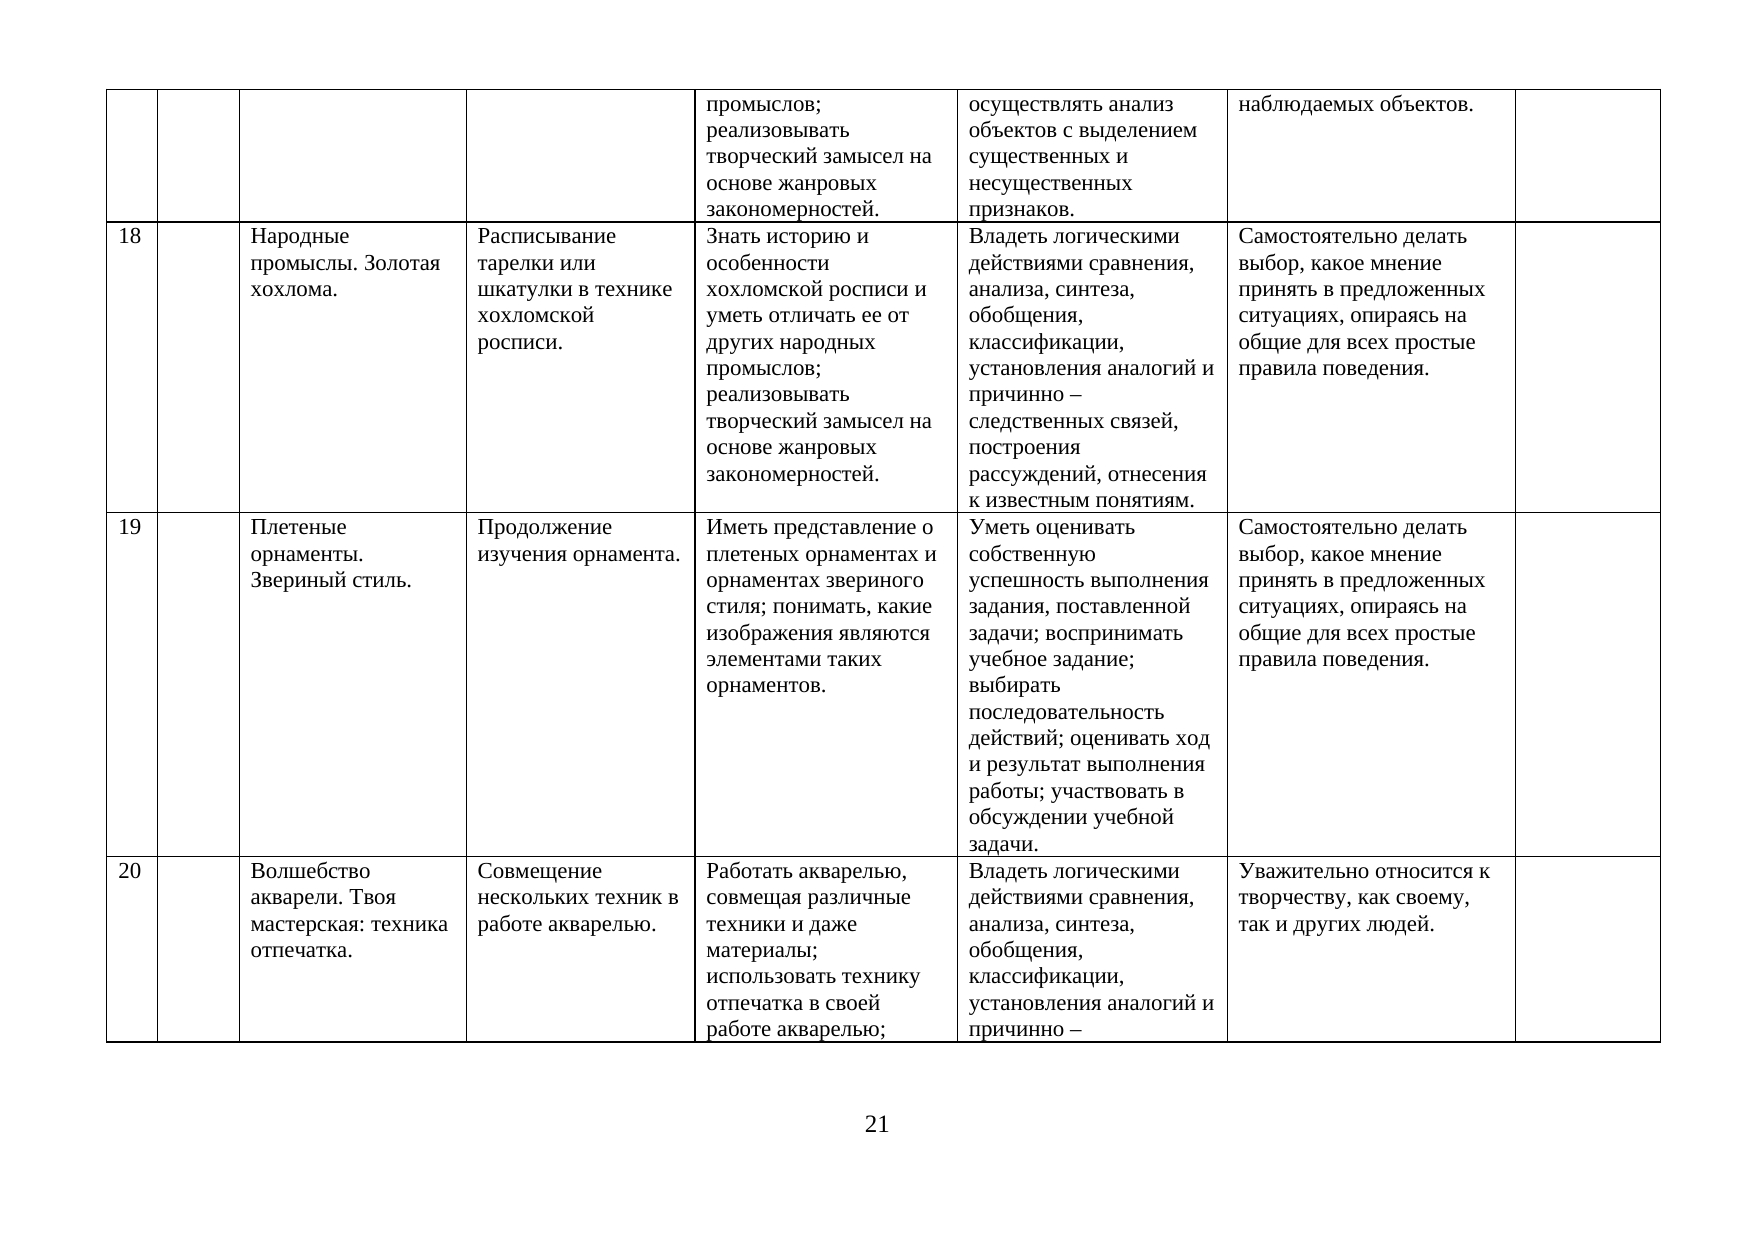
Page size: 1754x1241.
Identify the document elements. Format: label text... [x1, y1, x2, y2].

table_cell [1228, 857, 1515, 1041]
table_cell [240, 90, 466, 221]
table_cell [696, 90, 957, 221]
table_cell Иметь представление о плетеных орнаментах и орнаментах звериного стиля; понимать, какие изображения являются элементами таких орнаментов. [696, 513, 957, 856]
table_cell [1516, 513, 1660, 856]
table_cell [1516, 223, 1660, 512]
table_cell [467, 857, 694, 1041]
table_cell [158, 223, 239, 512]
table_cell Самостоятельно делать выбор, какое мнение принять в предложенных ситуациях, опираясь на общие для всех простые правила поведения. [1228, 223, 1515, 512]
table_cell 19 [107, 513, 157, 856]
table_cell Расписывание тарелки или шкатулки в технике хохломской росписи. [467, 223, 694, 512]
table_cell Продолжение изучения орнамента. [467, 513, 694, 856]
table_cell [958, 857, 1227, 1041]
table_cell 20 [107, 857, 157, 1041]
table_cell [467, 90, 694, 221]
table_cell Народные промыслы. Золотая хохлома. [240, 223, 466, 512]
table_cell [240, 857, 466, 1041]
table_cell [158, 857, 239, 1041]
table_cell Плетеные орнаменты. Звериный стиль. [240, 513, 466, 856]
table_cell Уметь оценивать собственную успешность выполнения задания, поставленной задачи; воспринимать учебное задание; выбирать последовательность действий; оценивать ход и результат выполнения работы; участвовать в обсуждении учебной задачи. [958, 513, 1227, 856]
table_cell [1516, 90, 1660, 221]
table_cell 18 [107, 223, 157, 512]
table_cell 17 [107, 90, 157, 221]
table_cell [958, 90, 1227, 221]
table_cell [158, 90, 239, 221]
table_cell [158, 513, 239, 856]
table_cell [696, 857, 957, 1041]
table_cell [1516, 857, 1660, 1041]
table_cell Самостоятельно делать выбор, какое мнение принять в предложенных ситуациях, опираясь на общие для всех простые правила поведения. [1228, 513, 1515, 856]
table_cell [1228, 90, 1515, 221]
